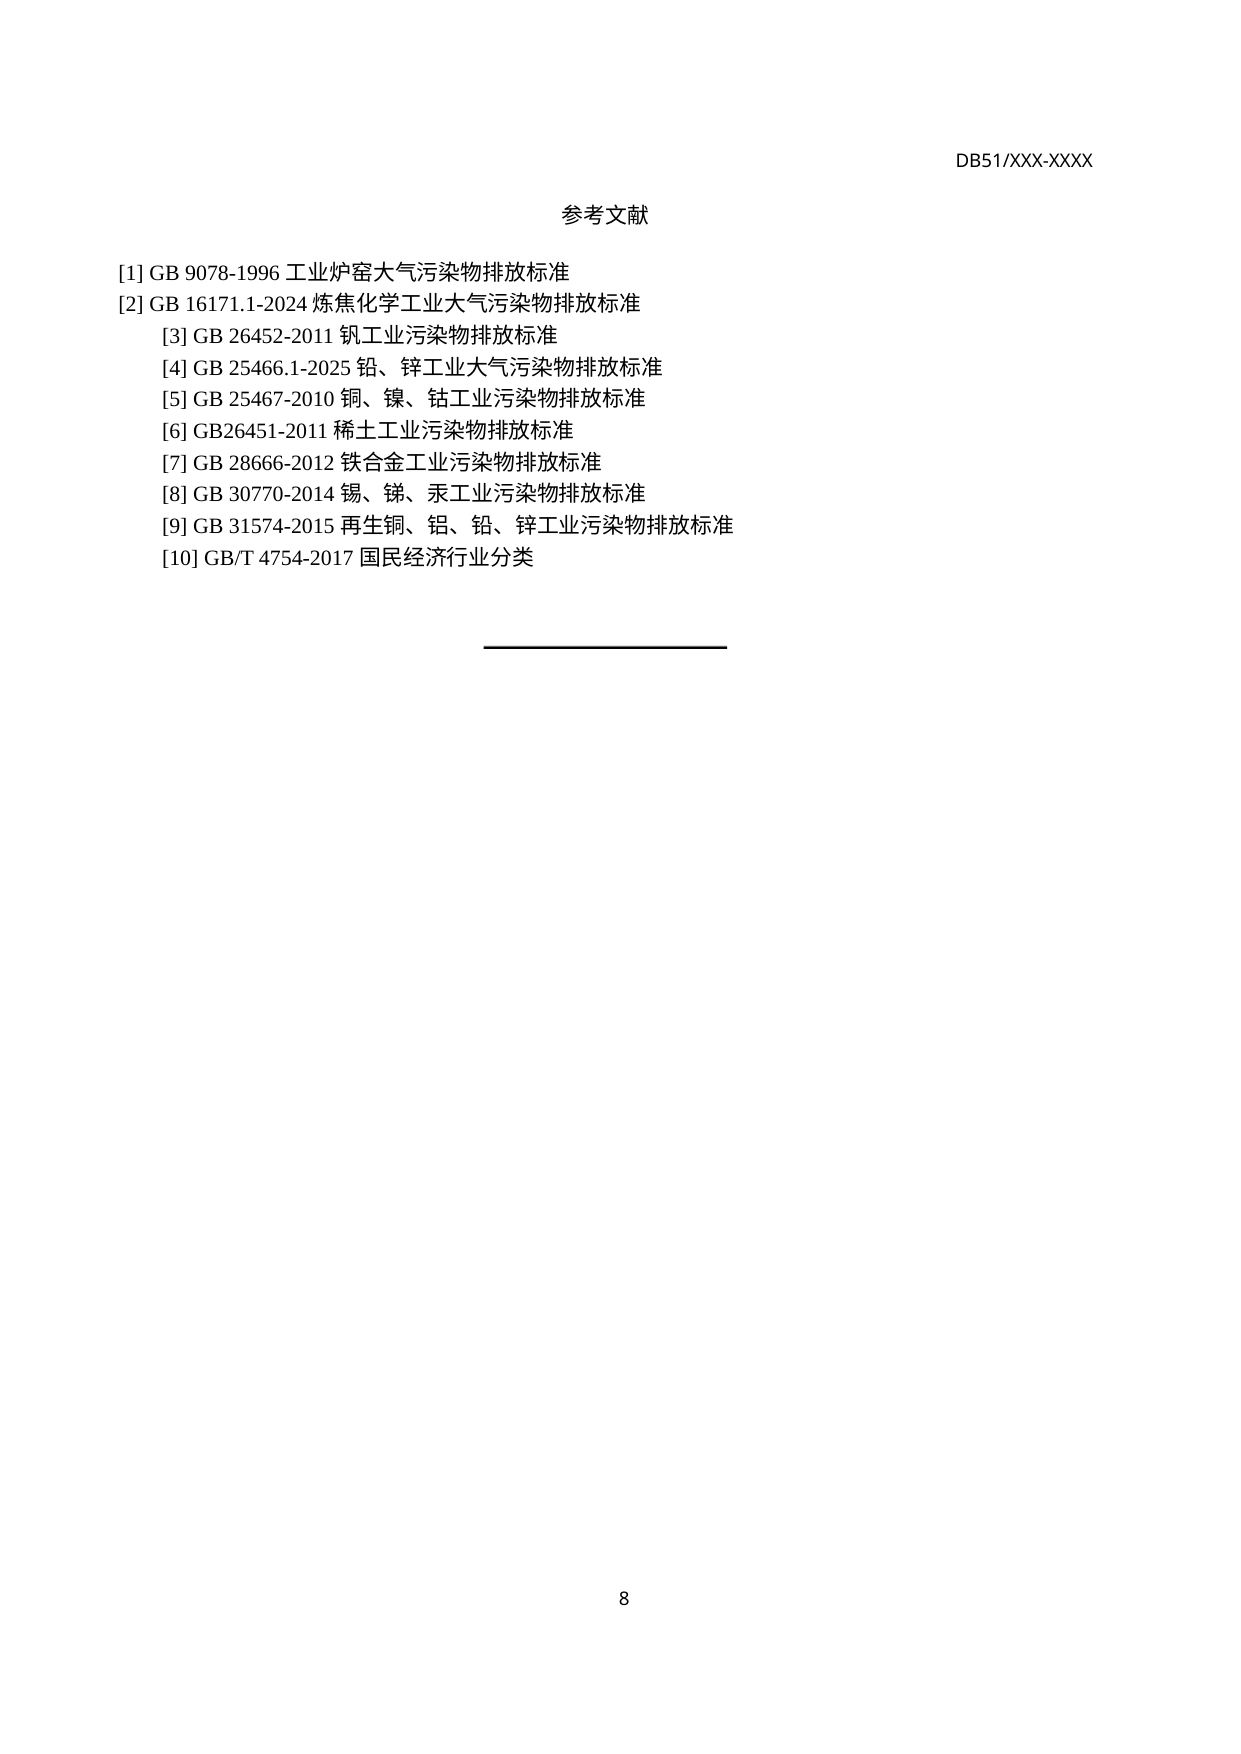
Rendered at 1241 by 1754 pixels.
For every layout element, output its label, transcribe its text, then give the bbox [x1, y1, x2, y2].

text [9] GB 31574-2015 再生铜、铝、铅、锌工业污染物排放标准 [118, 508, 1092, 540]
text [4] GB 25466.1-2025 铅、锌工业大气污染物排放标准 [118, 350, 1092, 381]
text [3] GB 26452-2011 钒工业污染物排放标准 [118, 318, 1092, 350]
text [6] GB26451-2011 稀土工业污染物排放标准 [118, 413, 1092, 445]
list GB 16171.1-2024 炼焦化学工业大气污染物排放标准 [118, 286, 1092, 318]
text [10] GB/T 4754-2017 国民经济行业分类 [118, 540, 1092, 571]
list GB 9078-1996 工业炉窑大气污染物排放标准 [118, 255, 1092, 286]
list 参考文献 [118, 198, 1092, 230]
text [5] GB 25467-2010 铜、镍、钴工业污染物排放标准 [118, 381, 1092, 413]
text [8] GB 30770-2014 锡、锑、汞工业污染物排放标准 [118, 476, 1092, 508]
picture [483, 596, 728, 649]
text [7] GB 28666-2012 铁合金工业污染物排放标准 [118, 445, 1092, 476]
